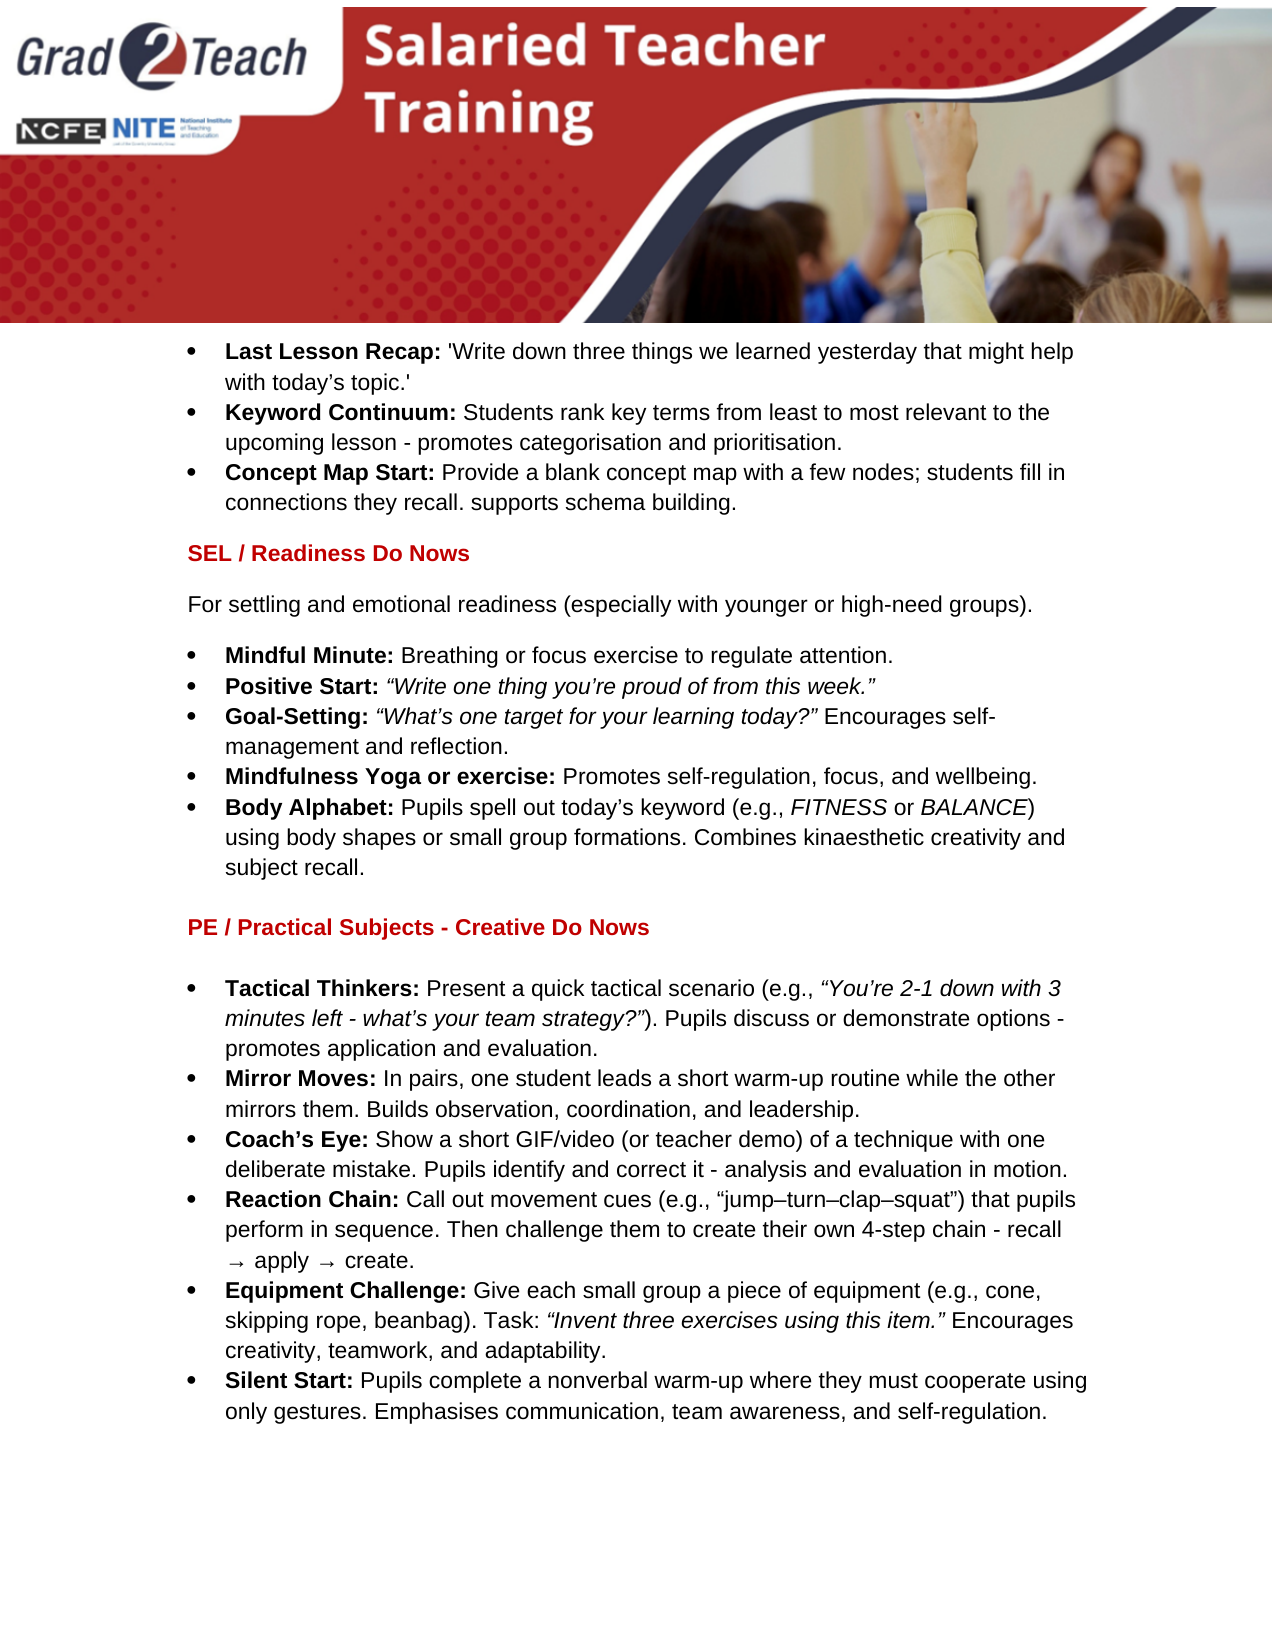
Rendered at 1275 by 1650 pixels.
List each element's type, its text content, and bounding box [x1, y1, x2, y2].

list Goal-Setting: “What’s one target for your learning today?” Encourages self-management and reflection. [187, 703, 1087, 759]
picture [0, 7, 1271, 323]
list Mindfulness Yoga or exercise: Promotes self-regulation, focus, and wellbeing. [187, 763, 1087, 790]
list Silent Start: Pupils complete a nonverbal warm-up where they must cooperate using only gestures. Emphasises communication, team awareness, and self-regulation. [187, 1367, 1087, 1424]
text SEL / Readiness Do Nows [187, 540, 1087, 567]
list PE / Practical Subjects - Creative Do Nows [187, 914, 1087, 941]
text For settling and emotional readiness (especially with younger or high-need groups). [187, 591, 1087, 618]
list Positive Start: “Write one thing you’re proud of from this week.” [187, 673, 1087, 699]
list Mindful Minute: Breathing or focus exercise to regulate attention. [187, 642, 1087, 669]
list Mirror Moves: In pairs, one student leads a short warm-up routine while the other mirrors them. Builds observation, coordination, and leadership. [187, 1065, 1087, 1122]
list Tactical Thinkers: Present a quick tactical scenario (e.g., “You’re 2-1 down with 3 minutes left - what’s your team strategy?”). Pupils discuss or demonstrate options - promotes application and evaluation. [187, 975, 1087, 1062]
list Coach’s Eye: Show a short GIF/video (or teacher demo) of a technique with one deliberate mistake. Pupils identify and correct it - analysis and evaluation in motion. [187, 1126, 1087, 1182]
list Concept Map Start: Provide a blank concept map with a few nodes; students fill in connections they recall. supports schema building. [187, 459, 1087, 516]
list Last Lesson Recap: 'Write down three things we learned yesterday that might help with today’s topic.' [187, 323, 1087, 395]
list Keyword Continuum: Students rank key terms from least to most relevant to the upcoming lesson - promotes categorisation and prioritisation. [187, 399, 1087, 455]
list Body Alphabet: Pupils spell out today’s keyword (e.g., FITNESS or BALANCE) using body shapes or small group formations. Combines kinaesthetic creativity and subject recall. [187, 793, 1087, 880]
list Equipment Challenge: Give each small group a piece of equipment (e.g., cone, skipping rope, beanbag). Task: “Invent three exercises using this item.” Encourages creativity, teamwork, and adaptability. [187, 1277, 1087, 1364]
list Reaction Chain: Call out movement cues (e.g., “jump–turn–clap–squat”) that pupils perform in sequence. Then challenge them to create their own 4-step chain - recall → apply → create. [187, 1186, 1087, 1273]
